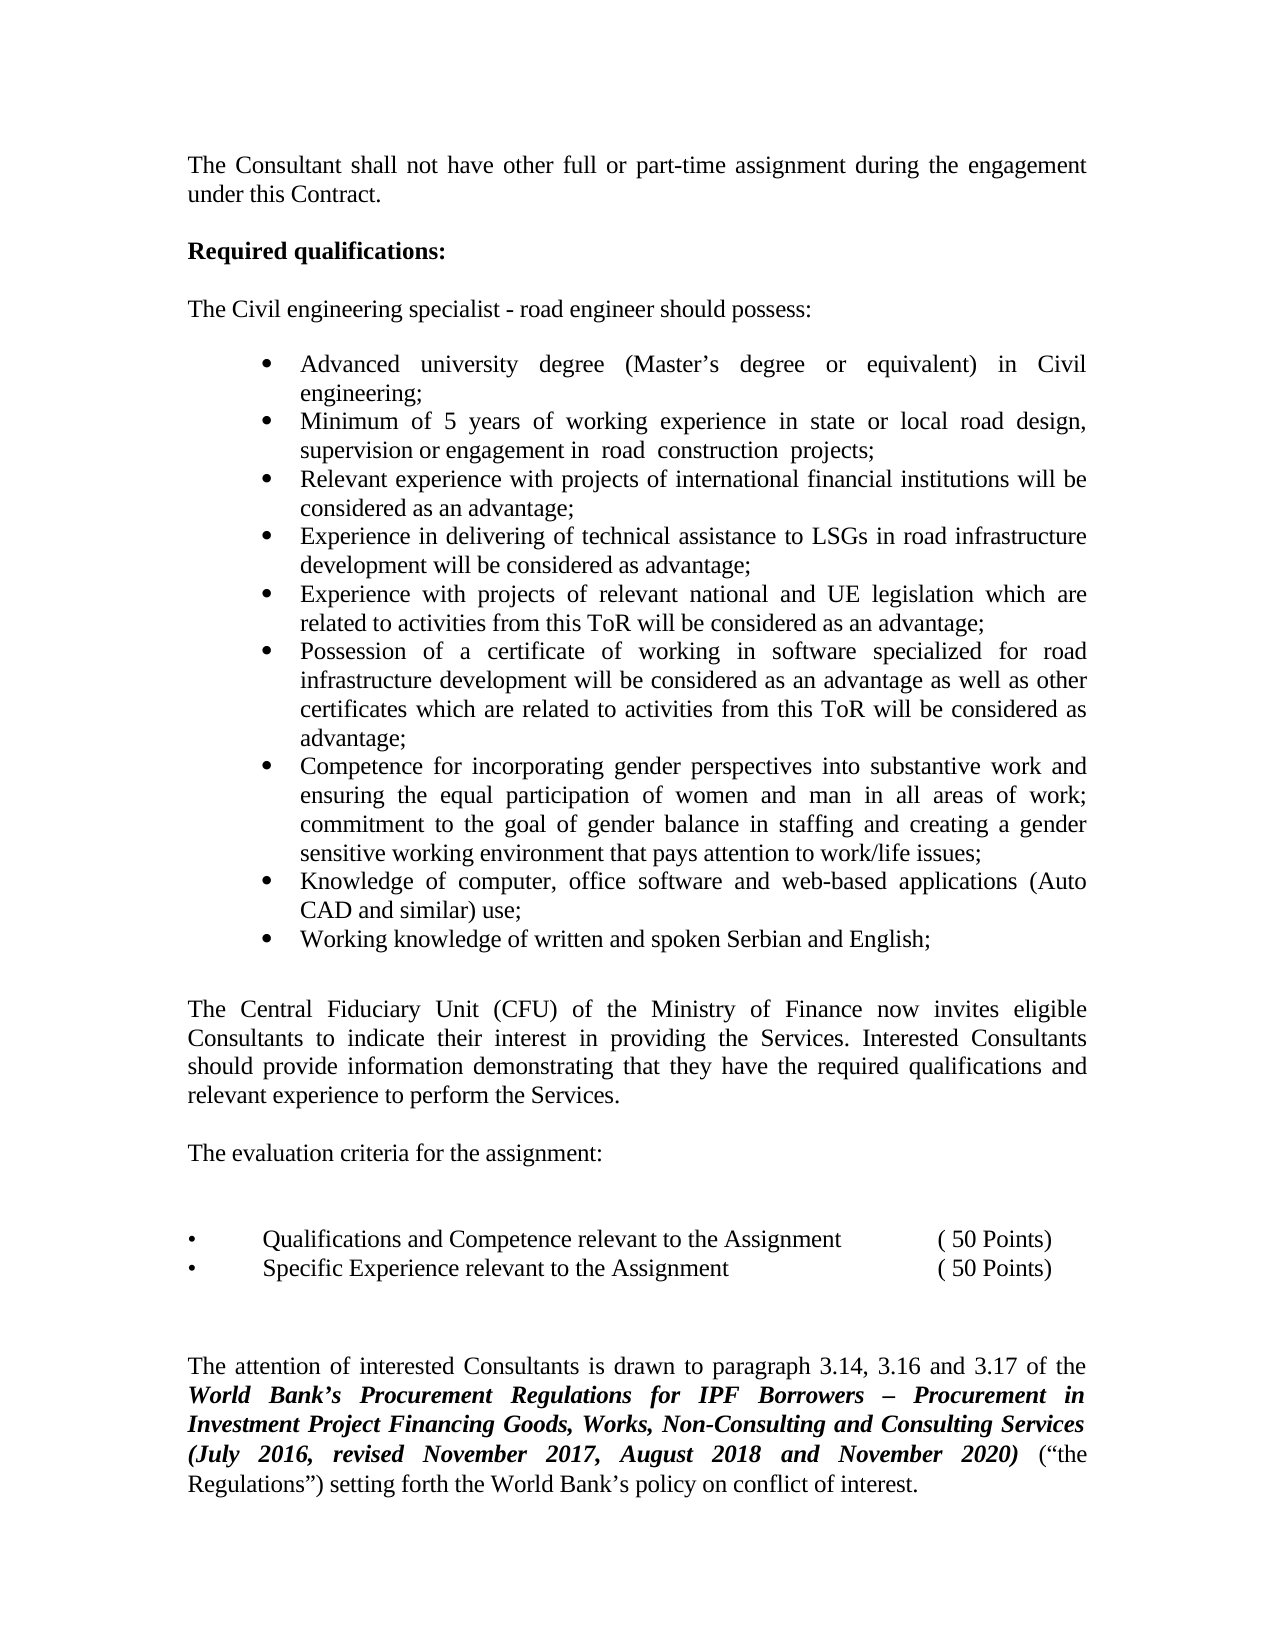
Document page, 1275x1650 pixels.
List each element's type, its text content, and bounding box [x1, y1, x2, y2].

list Experience with projects of relevant national and UE legislation which are related to activities from this ToR will be considered as an advantage; [262, 579, 1087, 636]
text • Specific Experience relevant to the Assignment ( 50 Points) [187, 1253, 1087, 1281]
text • Qualifications and Competence relevant to the Assignment ( 50 Points) [187, 1224, 1087, 1253]
text The Civil engineering specialist - road engineer should possess: [187, 294, 1087, 322]
text The Consultant shall not have other full or part-time assignment during the engagement under this Contract. [187, 150, 1087, 207]
list Working knowledge of written and spoken Serbian and English; [262, 924, 1087, 953]
text The Central Fiduciary Unit (CFU) of the Ministry of Finance now invites eligible Consultants to indicate their interest in providing the Services. Interested Consultants should provide information demonstrating that they have the required qualifications and relevant experience to perform the Services. [187, 994, 1087, 1109]
list Knowledge of computer, office software and web-based applications (Auto CAD and similar) use; [262, 866, 1087, 924]
text The attention of interested Consultants is drawn to paragraph 3.14, 3.16 and 3.17 of the World Bank’s Procurement Regulations for IPF Borrowers – Procurement in Investment Project Financing Goods, Works, Non-Consulting and Consulting Services (July 2016, revised November 2017, August 2018 and November 2020) (“the Regulations”) setting forth the World Bank’s policy on conflict of interest. [187, 1351, 1087, 1498]
text The evaluation criteria for the assignment: [187, 1138, 1087, 1166]
list Possession of a certificate of working in software specialized for road infrastructure development will be considered as an advantage as well as other certificates which are related to activities from this ToR will be considered as advantage; [262, 636, 1087, 751]
list Advanced university degree (Master’s degree or equivalent) in Civil engineering; [262, 349, 1087, 406]
list Relevant experience with projects of international financial institutions will be considered as an advantage; [262, 464, 1087, 521]
list Competence for incorporating gender perspectives into substantive work and ensuring the equal participation of women and man in all areas of work; commitment to the goal of gender balance in staffing and creating a gender sensitive working environment that pays attention to work/life issues; [262, 751, 1087, 866]
text Required qualifications: [187, 236, 1087, 265]
list Experience in delivering of technical assistance to LSGs in road infrastructure development will be considered as advantage; [262, 521, 1087, 579]
list Minimum of 5 years of working experience in state or local road design, supervision or engagement in road construction projects; [262, 406, 1087, 464]
